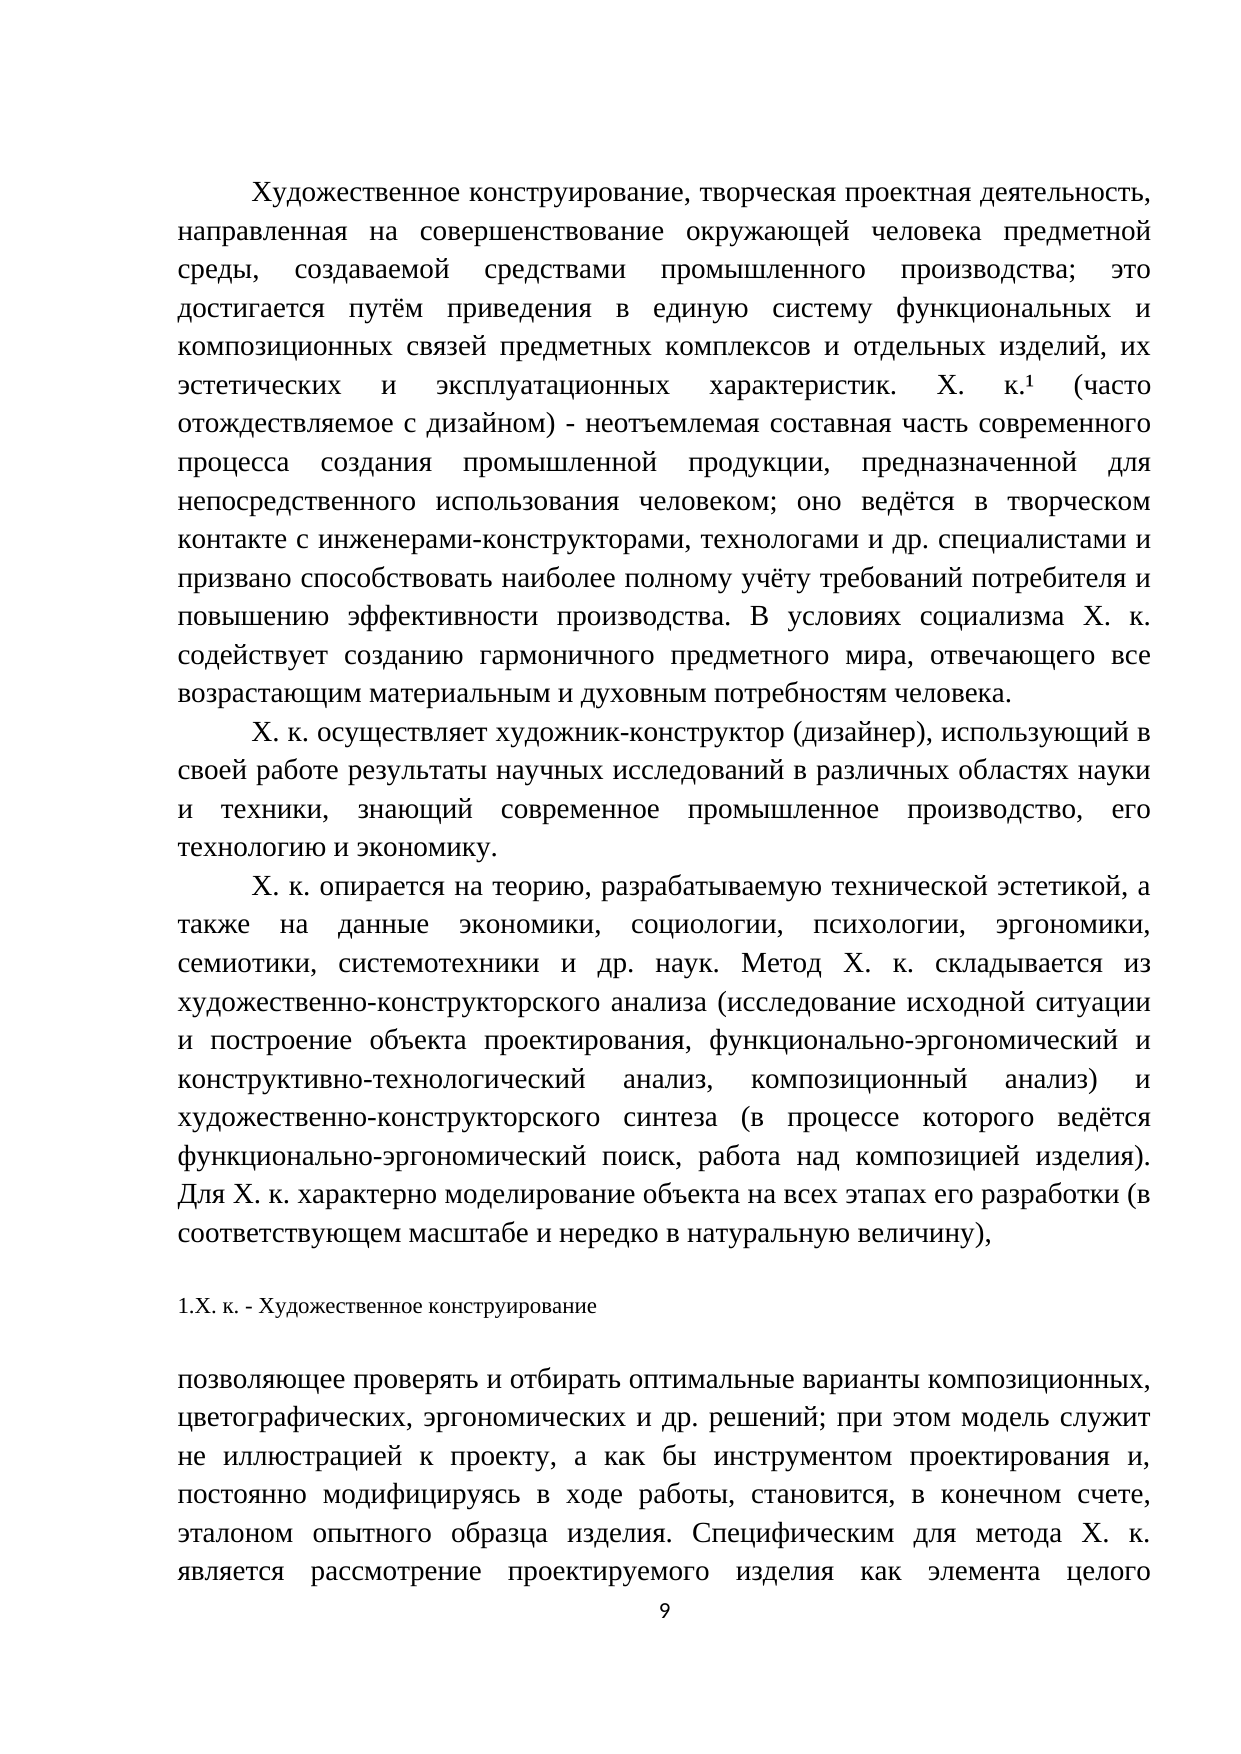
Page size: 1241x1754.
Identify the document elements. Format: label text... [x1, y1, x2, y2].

text Художественное конструирование, творческая проектная деятельность, направленная на совершенствование окружающей человека предметной среды, создаваемой средствами промышленного производства; это достигается путём приведения в единую систему функциональных и композиционных связей предметных комплексов и отдельных изделий, их эстетических и эксплуатационных характеристик. Х. к.¹ (часто отождествляемое с дизайном) - неотъемлемая составная часть современного процесса создания промышленной продукции, предназначенной для непосредственного использования человеком; оно ведётся в творческом контакте с инженерами-конструкторами, технологами и др. специалистами и призвано способствовать наиболее полному учёту требований потребителя и повышению эффективности производства. В условиях социализма Х. к. содействует созданию гармоничного предметного мира, отвечающего все возрастающим материальным и духовным потребностям человека. [177, 174, 1152, 709]
text 1.Х. к. - Художественное конструирование [177, 1292, 1152, 1318]
text Х. к. осуществляет художник-конструктор (дизайнер), использующий в своей работе результаты научных исследований в различных областях науки и техники, знающий современное промышленное производство, его технологию и экономику. [177, 714, 1152, 863]
text Х. к. опирается на теорию, разрабатываемую технической эстетикой, а также на данные экономики, социологии, психологии, эргономики, семиотики, системотехники и др. наук. Метод Х. к. складывается из художественно-конструкторского анализа (исследование исходной ситуации и построение объекта проектирования, функционально-эргономический и конструктивно-технологический анализ, композиционный анализ) и художественно-конструкторского синтеза (в процессе которого ведётся функционально-эргономический поиск, работа над композицией изделия). Для Х. к. характерно моделирование объекта на всех этапах его разработки (в соответствующем масштабе и нередко в натуральную величину), [177, 868, 1152, 1248]
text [177, 1361, 1152, 1587]
